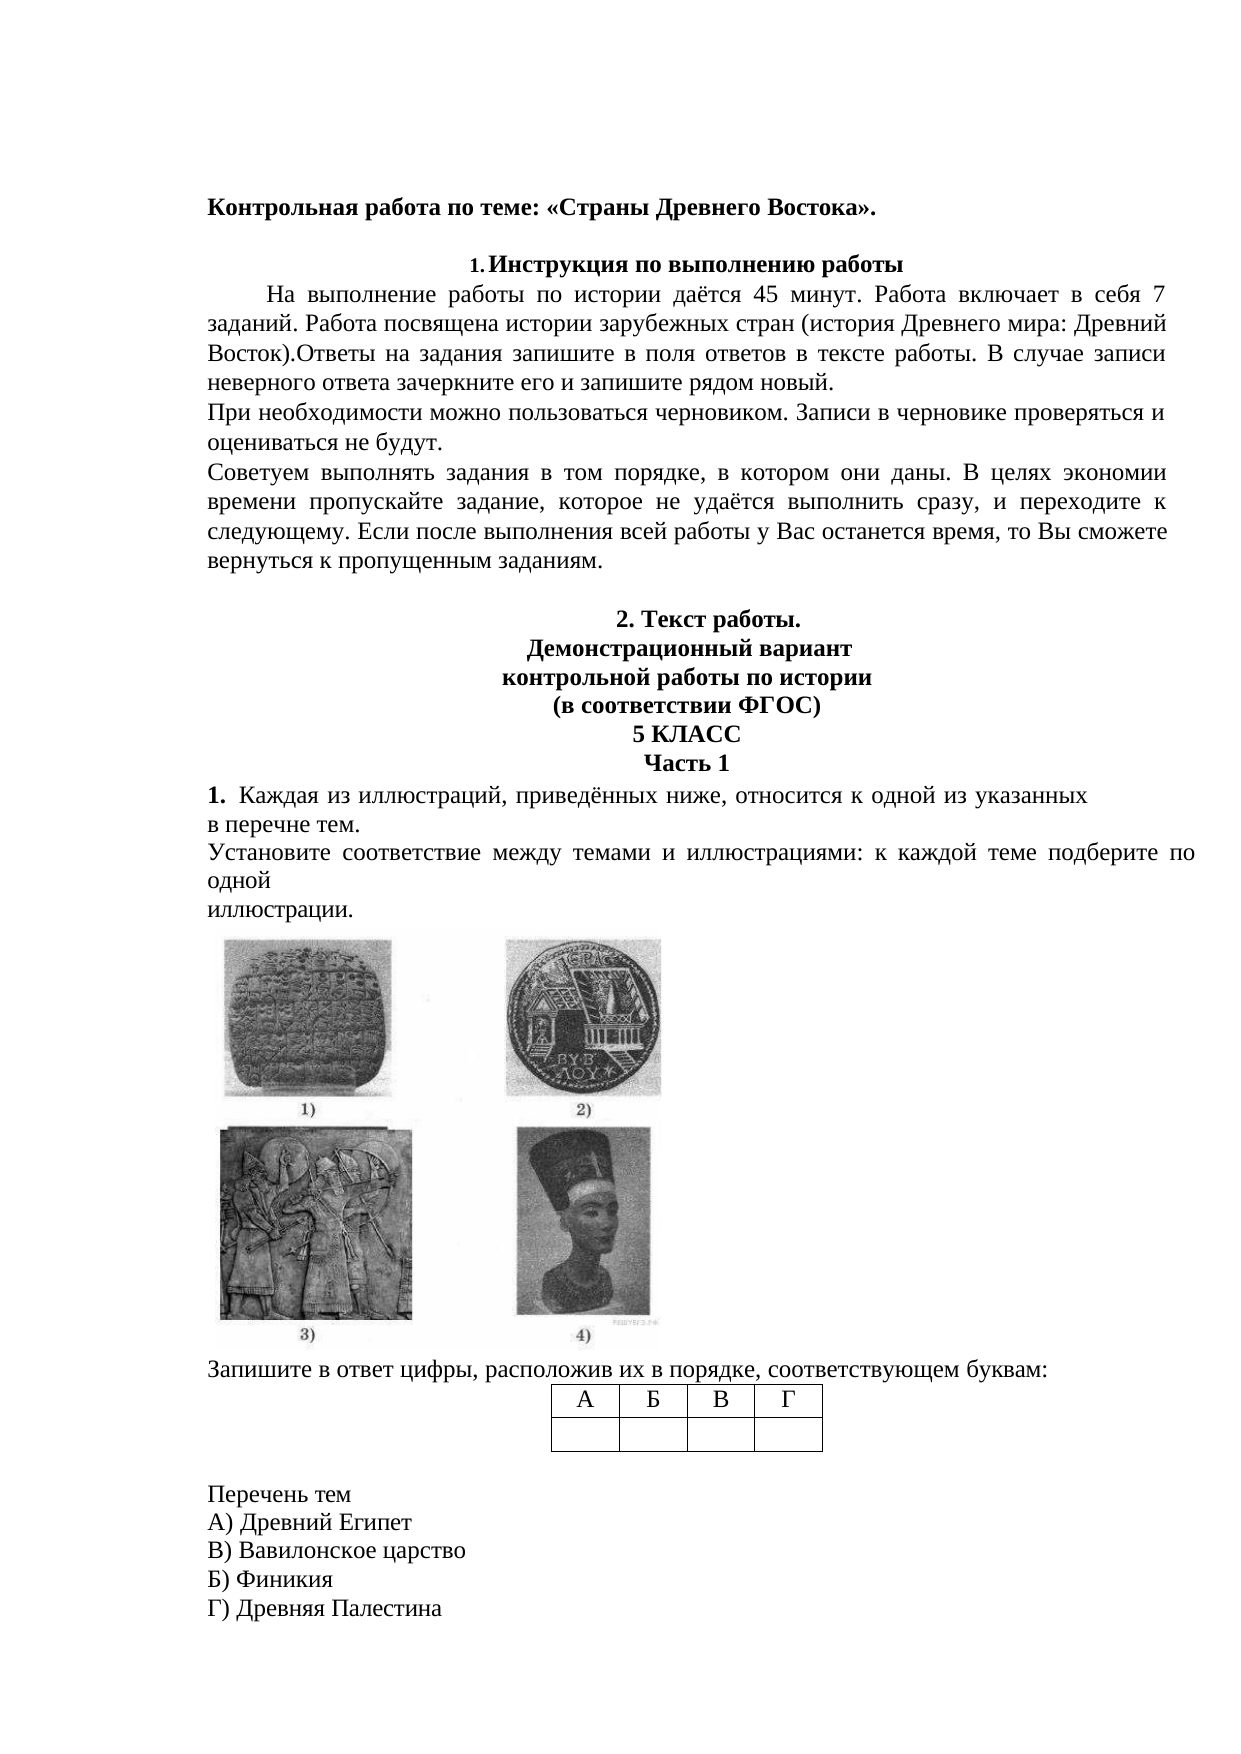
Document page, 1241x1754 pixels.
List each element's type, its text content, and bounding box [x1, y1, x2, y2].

table_header Г [755, 1385, 822, 1417]
list Инструкция по выполнению работы [469, 250, 1196, 279]
text При необходимости можно пользоваться черновиком. Записи в черновике проверяться и оцениваться не будут. [207, 397, 1166, 455]
text В) Вавилонское царство Б) Финикия [207, 1536, 483, 1593]
list 2. Текст работы. [616, 604, 1196, 633]
text А) Древний Египет [207, 1508, 1196, 1536]
text На выполнение работы по истории даётся 45 минут. Работа включает в себя 7 заданий. Работа посвящена истории зарубежных стран (история Древнего мира: Древний Восток).Ответы на задания запишите в поля ответов в тексте работы. В случае записи неверного ответа зачеркните его и запишите рядом новый. [207, 279, 1167, 396]
text Перечень тем [207, 1479, 1196, 1508]
text Г) Древняя Палестина [207, 1593, 1196, 1622]
table_cell [688, 1418, 754, 1451]
text Запишите в ответ цифры, расположив их в порядке, соответствующем буквам: [207, 927, 1196, 1383]
text Часть 1 [644, 748, 1196, 777]
table_header В [688, 1385, 754, 1417]
table_cell [552, 1418, 619, 1451]
table_cell [620, 1418, 687, 1451]
text 5 КЛАСС [531, 719, 843, 748]
text Советуем выполнять задания в том порядке, в котором они даны. В целях экономии времени пропускайте задание, которое не удаётся выполнить сразу, и переходите к следующему. Если после выполнения всей работы у Вас останется время, то Вы сможете вернуться к пропущенным заданиям. [207, 457, 1168, 574]
text Контрольная работа по теме: «Страны Древнего Востока». [207, 192, 1196, 221]
text Установите соответствие между темами и иллюстрациями: к каждой теме подберите по одной [207, 838, 1196, 894]
text иллюстрации. [207, 894, 1196, 923]
table_header Б [620, 1385, 687, 1417]
table_header А [552, 1385, 619, 1417]
list Каждая из иллюстраций, приведённых ниже, относится к одной из указанных в перечне тем. [207, 780, 1088, 838]
text Демонстрационный вариант контрольной работы по истории (в соответствии ФГОС) [502, 633, 872, 719]
table_cell [755, 1418, 822, 1451]
